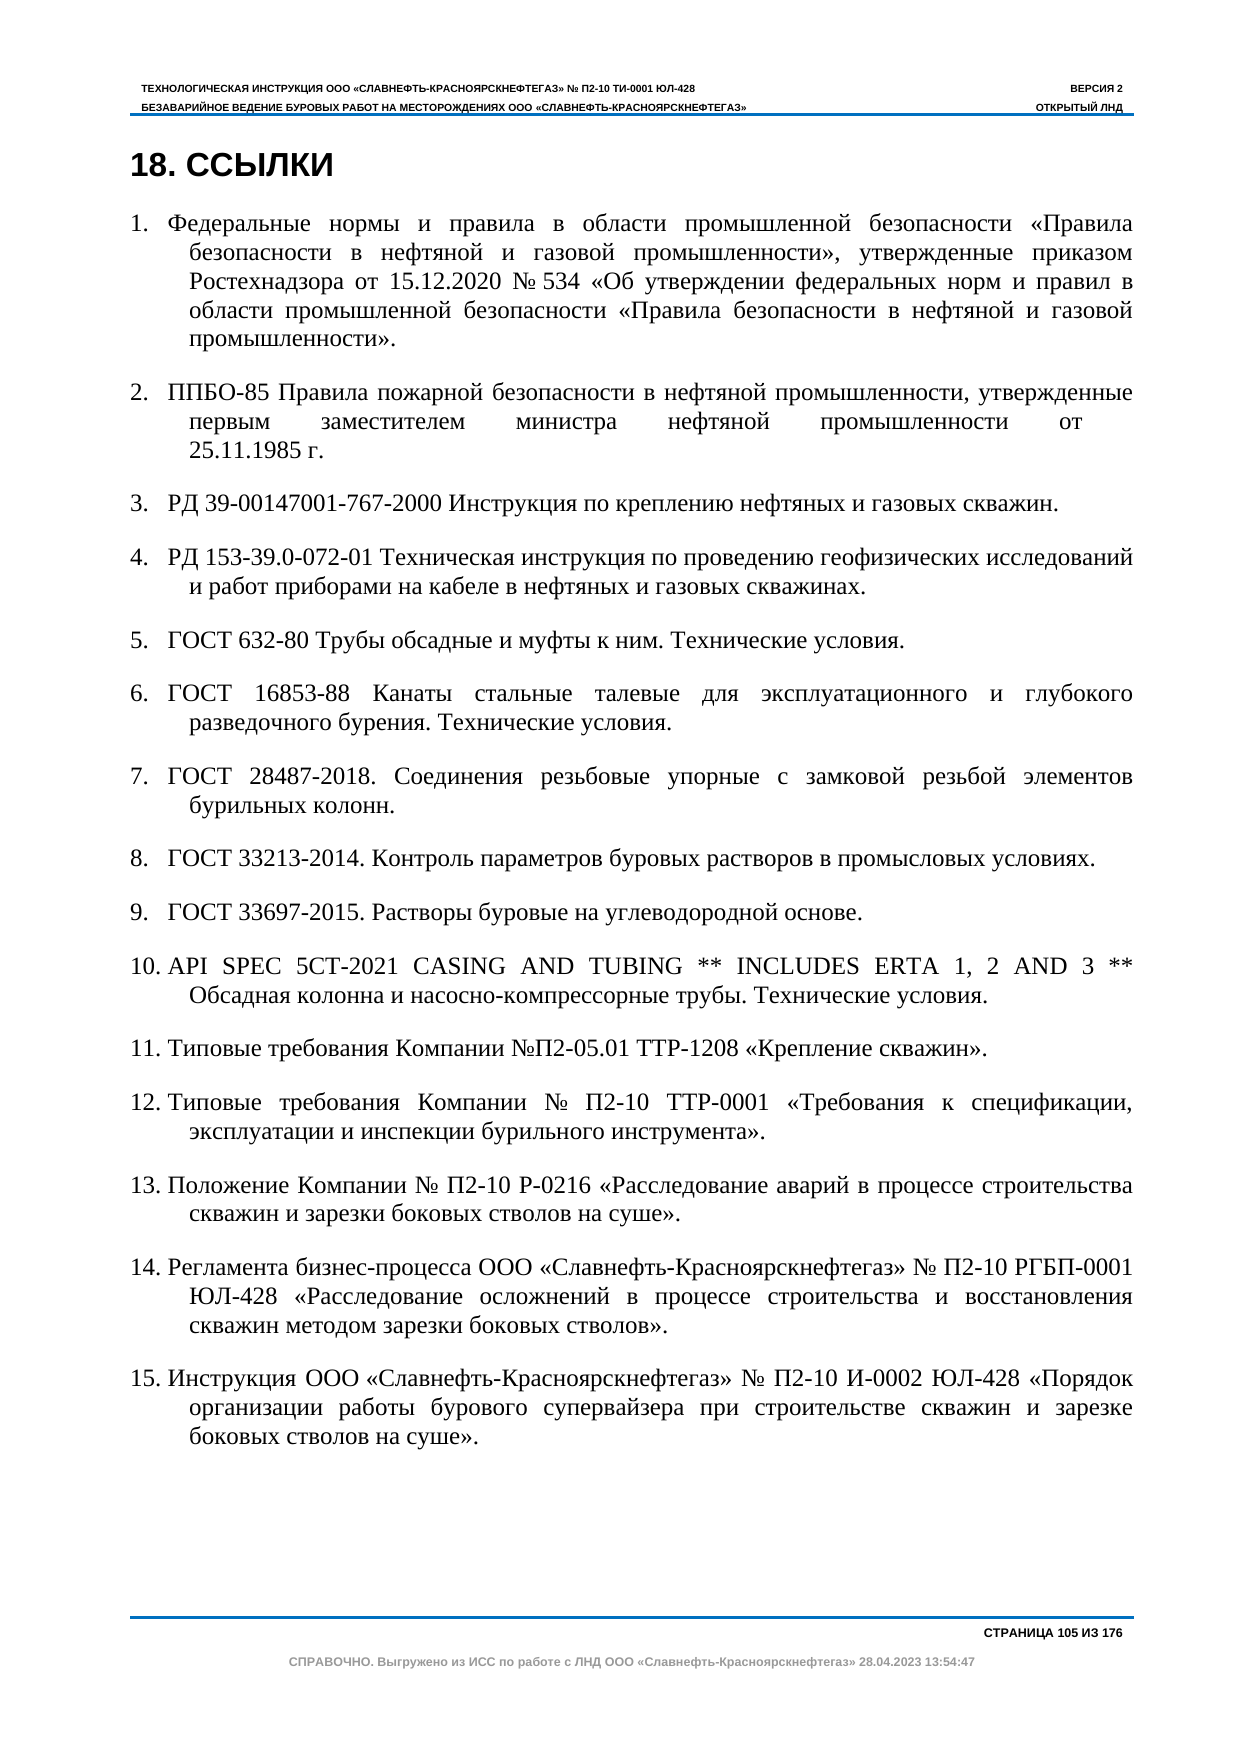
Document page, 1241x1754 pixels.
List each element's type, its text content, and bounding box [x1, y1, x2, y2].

list Типовые требования Компании №П2-05.01 ТТР-1208 «Крепление скважин». [130, 1033, 1134, 1062]
list Положение Компании № П2-10 Р-0216 «Расследование аварий в процессе строительства скважин и зарезки боковых стволов на суше». [130, 1170, 1134, 1227]
list Типовые требования Компании № П2-10 ТТР-0001 «Требования к спецификации, эксплуатации и инспекции бурильного инструмента». [130, 1087, 1134, 1145]
list ГОСТ 28487-2018. Соединения резьбовые упорные с замковой резьбой элементов бурильных колонн. [130, 761, 1134, 818]
list ГОСТ 632-80 Трубы обсадные и муфты к ним. Технические условия. [130, 625, 1134, 653]
list РД 39-00147001-767-2000 Инструкция по креплению нефтяных и газовых скважин. [130, 488, 1134, 517]
list Инструкция ООО «Славнефть-Красноярскнефтегаз» № П2-10 И-0002 ЮЛ-428 «Порядок организации работы бурового супервайзера при строительстве скважин и зарезке боковых стволов на суше». [130, 1363, 1134, 1450]
list ППБО-85 Правила пожарной безопасности в нефтяной промышленности, утвержденные первым заместителем министра нефтяной промышленности от 25.11.1985 г. [130, 377, 1134, 463]
list Федеральные нормы и правила в области промышленной безопасности «Правила безопасности в нефтяной и газовой промышленности», утвержденные приказом Ростехнадзора от 15.12.2020 № 534 «Об утверждении федеральных норм и правил в области промышленной безопасности «Правила безопасности в нефтяной и газовой промышленности». [130, 208, 1134, 352]
list ГОСТ 33213-2014. Контроль параметров буровых растворов в промысловых условиях. [130, 843, 1134, 872]
subtitle 18. ССЫЛКИ [130, 145, 1134, 183]
list РД 153-39.0-072-01 Техническая инструкция по проведению геофизических исследований и работ приборами на кабеле в нефтяных и газовых скважинах. [130, 542, 1134, 600]
list Регламента бизнес-процесса ООО «Славнефть-Красноярскнефтегаз» № П2-10 РГБП-0001 ЮЛ-428 «Расследование осложнений в процессе строительства и восстановления скважин методом зарезки боковых стволов». [130, 1252, 1134, 1338]
list ГОСТ 16853-88 Канаты стальные талевые для эксплуатационного и глубокого разведочного бурения. Технические условия. [130, 678, 1134, 736]
list ГОСТ 33697-2015. Растворы буровые на углеводородной основе. [130, 897, 1134, 926]
list API SPEC 5CT-2021 CASING AND TUBING ** INCLUDES ERTA 1, 2 AND 3 ** Обсадная колонна и насосно-компрессорные трубы. Технические условия. [130, 951, 1134, 1008]
